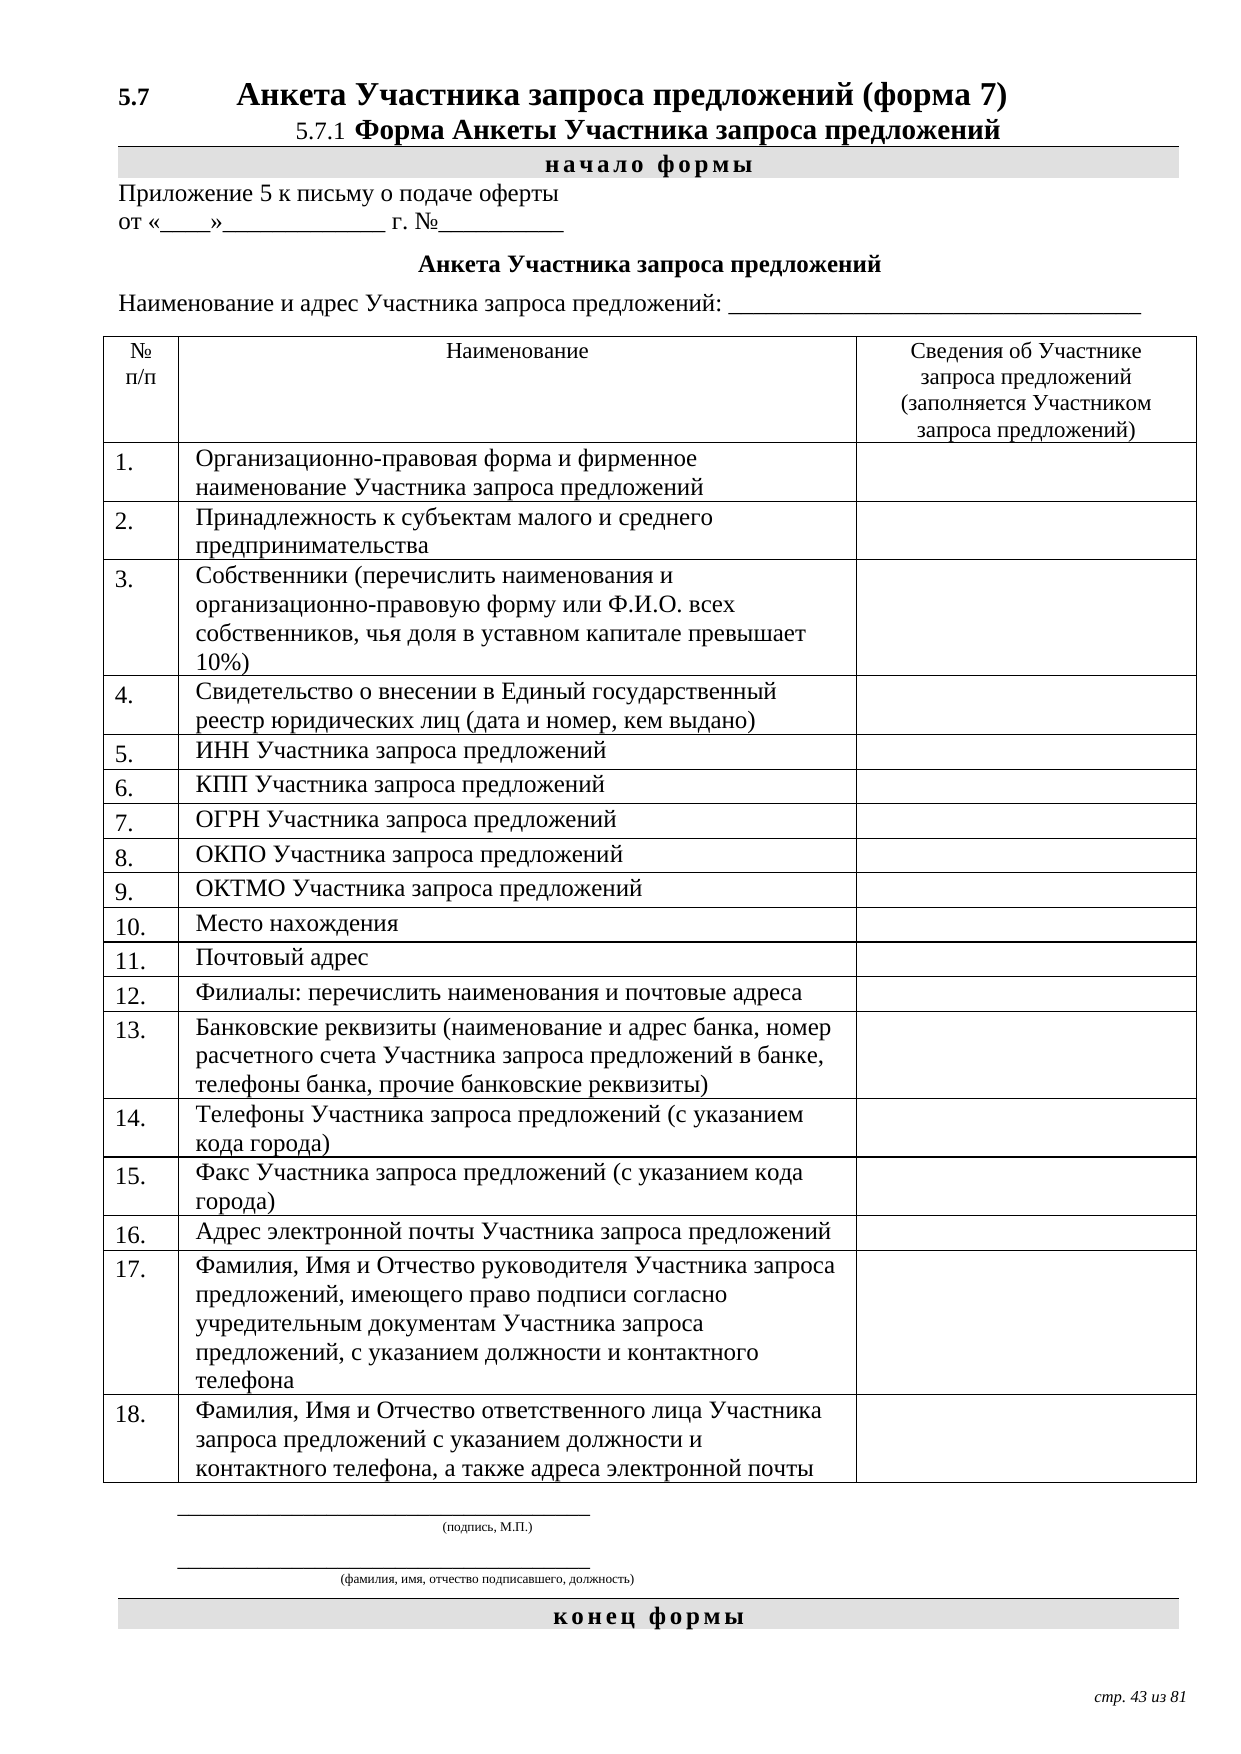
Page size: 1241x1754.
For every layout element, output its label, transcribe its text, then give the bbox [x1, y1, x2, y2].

text (фамилия, имя, отчество подписавшего, должность) [118, 1571, 797, 1598]
table_cell [857, 1251, 1196, 1394]
table_cell [857, 804, 1196, 838]
table_header № п/п [104, 337, 178, 442]
table_cell [104, 1099, 178, 1156]
table_cell [857, 735, 1196, 768]
table_cell Филиалы: перечислить наименования и почтовые адреса [179, 977, 856, 1011]
table_cell [857, 908, 1196, 941]
text (подпись, М.П.) [118, 1518, 797, 1545]
table_cell [104, 943, 178, 976]
table_cell Фамилия, Имя и Отчество ответственного лица Участника запроса предложений с указанием должности и контактного телефона, а также адреса электронной почты [179, 1395, 856, 1482]
table_cell [104, 1158, 178, 1215]
table_cell [857, 873, 1196, 907]
table_cell Адрес электронной почты Участника запроса предложений [179, 1216, 856, 1249]
table_cell [104, 1395, 178, 1482]
table_cell [857, 1012, 1196, 1098]
table_cell ИНН Участника запроса предложений [179, 735, 856, 768]
table_cell ОКПО Участника запроса предложений [179, 839, 856, 872]
text Форма Анкеты Участника запроса предложений [236, 112, 1181, 146]
table_cell [857, 443, 1196, 501]
table_cell Банковские реквизиты (наименование и адрес банка, номер расчетного счета Участника запроса предложений в банке, телефоны банка, прочие банковские реквизиты) [179, 1012, 856, 1098]
table_cell [857, 770, 1196, 803]
text Приложение 5 к письму о подаче оферты от «____»_____________ г. №__________ [118, 178, 1181, 235]
table_cell Место нахождения [179, 908, 856, 941]
table_cell [857, 1099, 1196, 1156]
table_cell Принадлежность к субъектам малого и среднего предпринимательства [179, 502, 856, 559]
table_cell [857, 676, 1196, 734]
text ____________________________________ [118, 1545, 1181, 1571]
table_cell Организационно-правовая форма и фирменное наименование Участника запроса предложений [179, 443, 856, 501]
table_cell [104, 676, 178, 734]
table_cell [104, 908, 178, 941]
table_cell [857, 943, 1196, 976]
text начало формы [118, 147, 1179, 178]
text ____________________________________ [118, 1492, 1181, 1518]
table_header Сведения об Участнике запроса предложений (заполняется Участником запроса предложений) [857, 337, 1196, 442]
table_cell [104, 873, 178, 907]
table_cell [104, 502, 178, 559]
table_cell Факс Участника запроса предложений (с указанием кода города) [179, 1158, 856, 1215]
table_cell Свидетельство о внесении в Единый государственный реестр юридических лиц (дата и номер, кем выдано) [179, 676, 856, 734]
table_cell Телефоны Участника запроса предложений (с указанием кода города) [179, 1099, 856, 1156]
table_cell [104, 804, 178, 838]
table_cell ОГРН Участника запроса предложений [179, 804, 856, 838]
table_cell [104, 735, 178, 768]
text Наименование и адрес Участника запроса предложений: _________________________________ [118, 288, 1181, 317]
table_cell [104, 1216, 178, 1249]
text конец формы [118, 1599, 1179, 1629]
table_cell [857, 502, 1196, 559]
text Анкета Участника запроса предложений [118, 249, 1181, 278]
table_cell [857, 839, 1196, 872]
table_cell Фамилия, Имя и Отчество руководителя Участника запроса предложений, имеющего право подписи согласно учредительным документам Участника запроса предложений, с указанием должности и контактного телефона [179, 1251, 856, 1394]
table_cell КПП Участника запроса предложений [179, 770, 856, 803]
table_cell [104, 839, 178, 872]
table_cell Собственники (перечислить наименования и организационно-правовую форму или Ф.И.О. всех собственников, чья доля в уставном капитале превышает 10%) [179, 560, 856, 675]
table_cell [104, 560, 178, 675]
table_cell [104, 977, 178, 1011]
table_cell [104, 1012, 178, 1098]
table_cell [104, 1251, 178, 1394]
table_cell [857, 1158, 1196, 1215]
table_cell [857, 560, 1196, 675]
table_cell [857, 977, 1196, 1011]
table_cell [857, 1395, 1196, 1482]
table_cell [104, 770, 178, 803]
table_cell [104, 443, 178, 501]
table_cell ОКТМО Участника запроса предложений [179, 873, 856, 907]
table_cell [857, 1216, 1196, 1249]
table_header Наименование [179, 337, 856, 442]
table_cell Почтовый адрес [179, 943, 856, 976]
